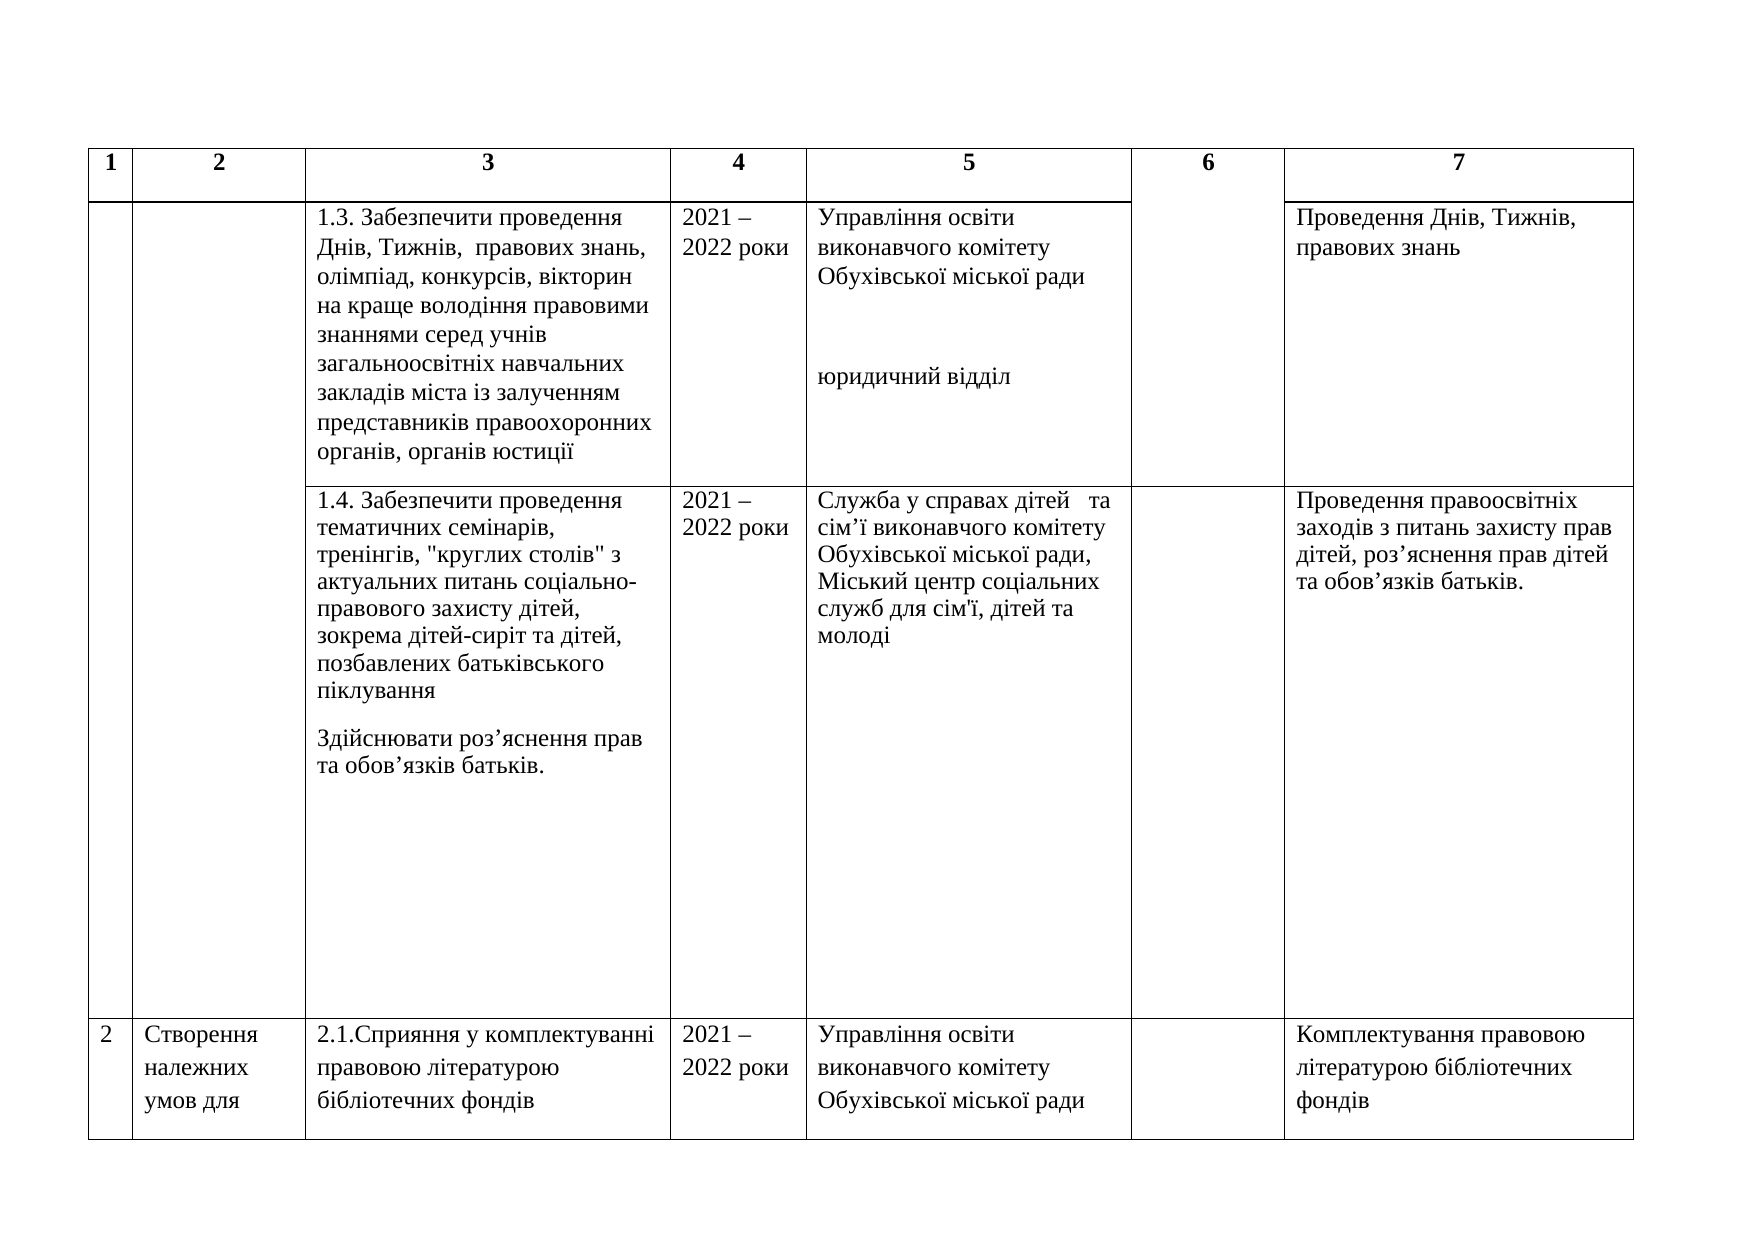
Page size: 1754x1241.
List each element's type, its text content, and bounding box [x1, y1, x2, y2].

table_cell [1132, 201, 1284, 486]
table_header 4 [671, 149, 806, 201]
table_cell 1.3. Забезпечити проведення Днів, Тижнів, правових знань, олімпіад, конкурсів, вікторин на краще володіння правовими знаннями серед учнів загальноосвітніх навчальних закладів міста із залученням представників правоохоронних органів, органів юстиції [306, 203, 670, 486]
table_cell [807, 1019, 1131, 1138]
table_header 1 [89, 149, 132, 201]
table_header 7 [1285, 149, 1633, 201]
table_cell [133, 1019, 305, 1138]
table_cell Проведення Днів, Тижнів, правових знань [1285, 203, 1633, 486]
table_cell [1132, 487, 1284, 1018]
table_header 3 [306, 149, 670, 201]
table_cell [306, 1019, 670, 1138]
table_cell 2021 – 2022 роки [671, 1019, 806, 1138]
table_header 2 [133, 149, 305, 201]
table_cell 2021 – 2022 роки [671, 487, 806, 1018]
table_header 6 [1132, 149, 1284, 201]
table_cell [1132, 1019, 1284, 1138]
table_cell 1.4. Забезпечити проведення тематичних семінарів, тренінгів, "круглих столів" з актуальних питань соціально-правового захисту дітей, зокрема дітей-сиріт та дітей, позбавлених батьківського піклування Здійснювати роз’яснення прав та обов’язків батьків. [306, 487, 670, 1018]
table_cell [1285, 1019, 1633, 1138]
table_cell Проведення правоосвітніх заходів з питань захисту прав дітей, роз’яснення прав дітей та обов’язків батьків. [1285, 487, 1633, 1018]
table_cell Управління освіти виконавчого комітету Обухівської міської ради юридичний відділ [807, 203, 1131, 486]
table_cell 2021 – 2022 роки [671, 203, 806, 486]
table_cell Служба у справах дітей та сім’ї виконавчого комітету Обухівської міської ради, Міський центр соціальних служб для сім'ї, дітей та молоді [807, 487, 1131, 1018]
table_cell 2 [89, 1019, 132, 1138]
table_header 5 [807, 149, 1131, 201]
